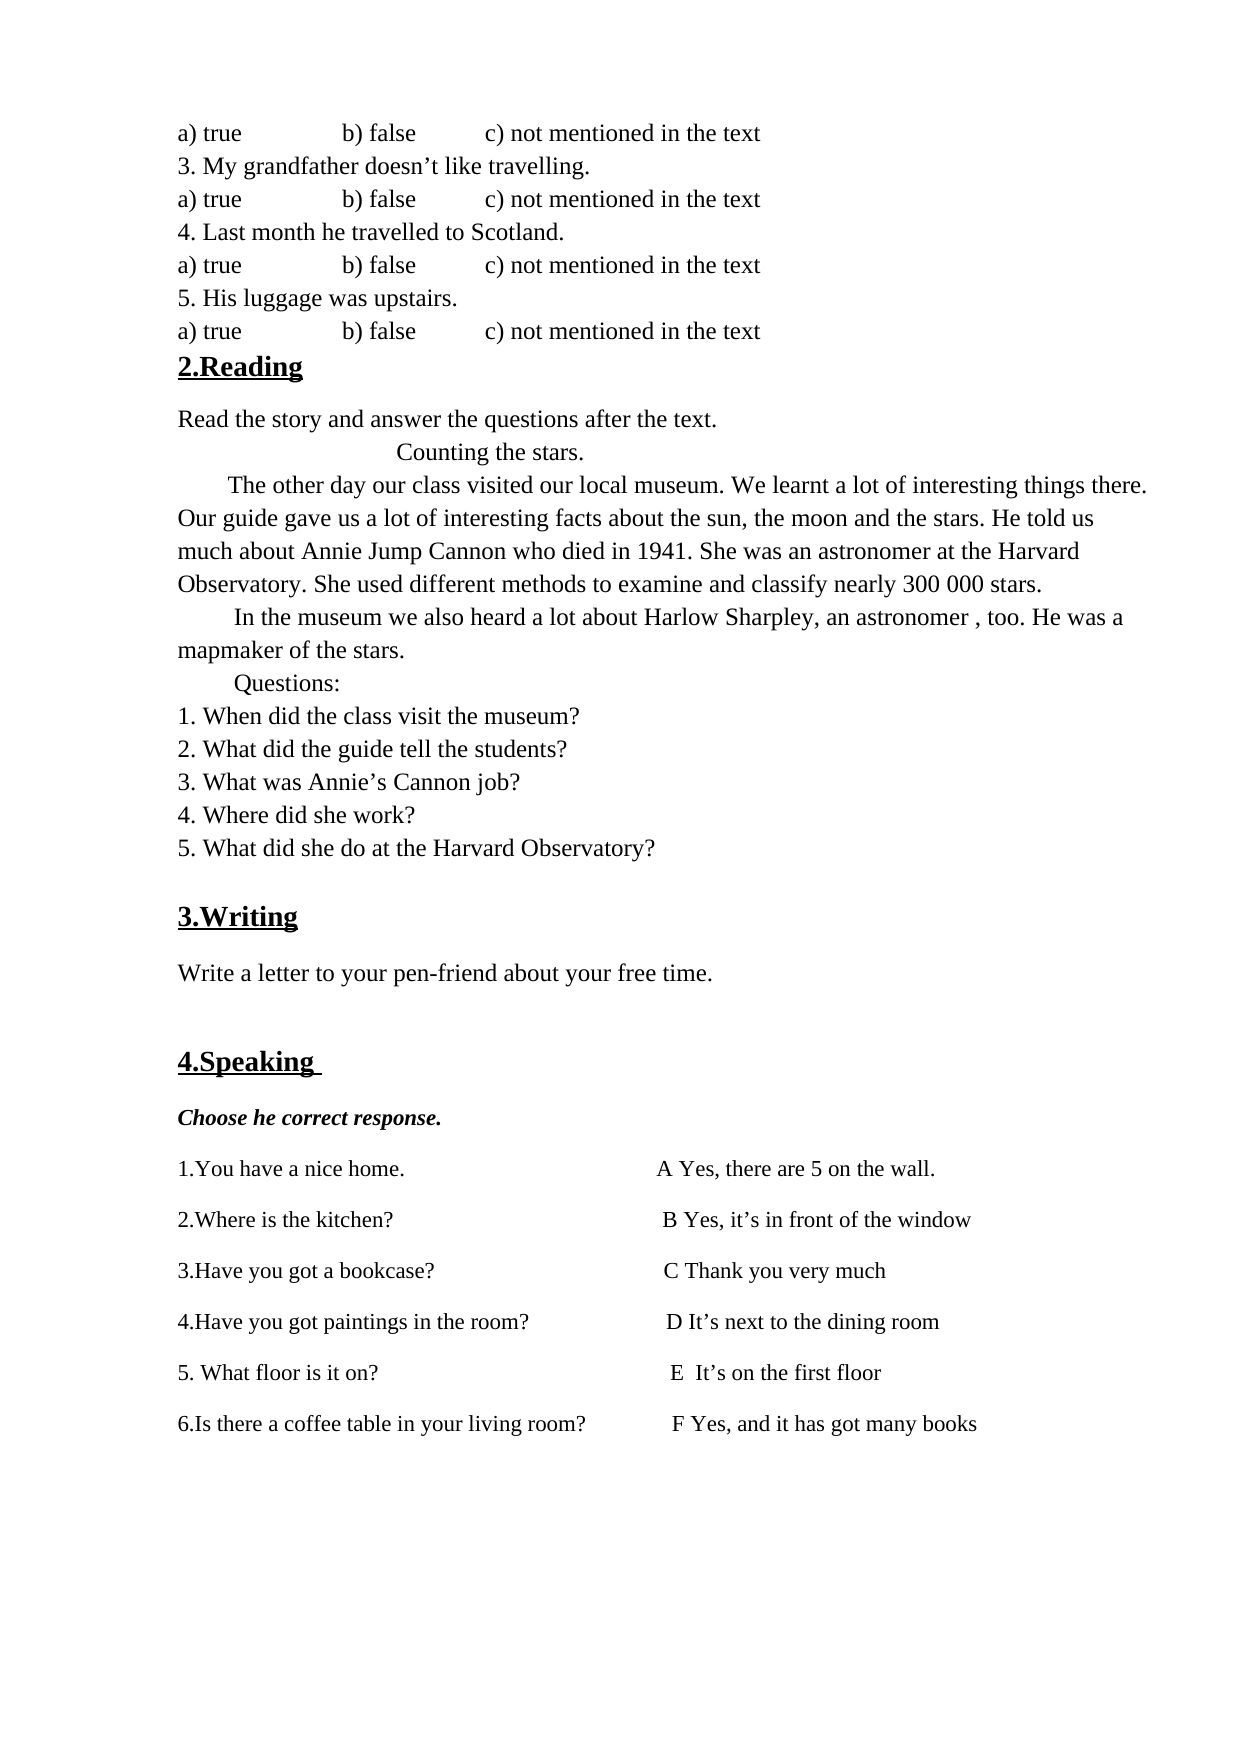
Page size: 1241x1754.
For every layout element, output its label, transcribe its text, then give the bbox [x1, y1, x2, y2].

text In the museum we also heard a lot about Harlow Sharpley, an astronomer , too. He was a mapmaker of the stars. [177, 602, 1152, 663]
text 2. What did the guide tell the students? [177, 734, 1152, 763]
text The other day our class visited our local museum. We learnt a lot of interesting things there. Our guide gave us a lot of interesting facts about the sun, the moon and the stars. He told us much about Annie Jump Cannon who died in 1941. She was an astronomer at the Harvard Observatory. She used different methods to examine and classify nearly 300 000 stars. [177, 470, 1152, 597]
text Write a letter to your pen-friend about your free time. [177, 958, 1152, 987]
text 5. His luggage was upstairs. [177, 283, 1152, 312]
text a) true b) false c) not mentioned in the text [177, 316, 1152, 345]
text 4.Speaking [177, 1044, 1152, 1078]
text 6.Is there a coffee table in your living room? F Yes, and it has got many books [177, 1410, 1152, 1436]
text Choose he correct response. [177, 1104, 1152, 1130]
text 2.Reading [177, 349, 1152, 383]
text a) true b) false c) not mentioned in the text [177, 250, 1152, 279]
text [177, 118, 1152, 147]
text 4. Last month he travelled to Scotland. [177, 217, 1152, 246]
text 4.Have you got paintings in the room? D It’s next to the dining room [177, 1308, 1152, 1334]
text 3. My grandfather doesn’t like travelling. [177, 151, 1152, 180]
text 2.Where is the kitchen? B Yes, it’s in front of the window [177, 1206, 1152, 1232]
text 3.Have you got a bookcase? C Thank you very much [177, 1257, 1152, 1283]
text 5. What did she do at the Harvard Observatory? [177, 833, 1152, 862]
text 4. Where did she work? [177, 800, 1152, 829]
text Counting the stars. [177, 437, 1152, 465]
text 1.You have a nice home. A Yes, there are 5 on the wall. [177, 1155, 1152, 1181]
text Questions: [177, 668, 1152, 697]
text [177, 184, 1152, 213]
text 5. What floor is it on? E It’s on the first floor [177, 1359, 1152, 1385]
text 3.Writing [177, 899, 1152, 932]
text 3. What was Annie’s Cannon job? [177, 767, 1152, 796]
text 1. When did the class visit the museum? [177, 701, 1152, 729]
text Read the story and answer the questions after the text. [177, 404, 1152, 432]
